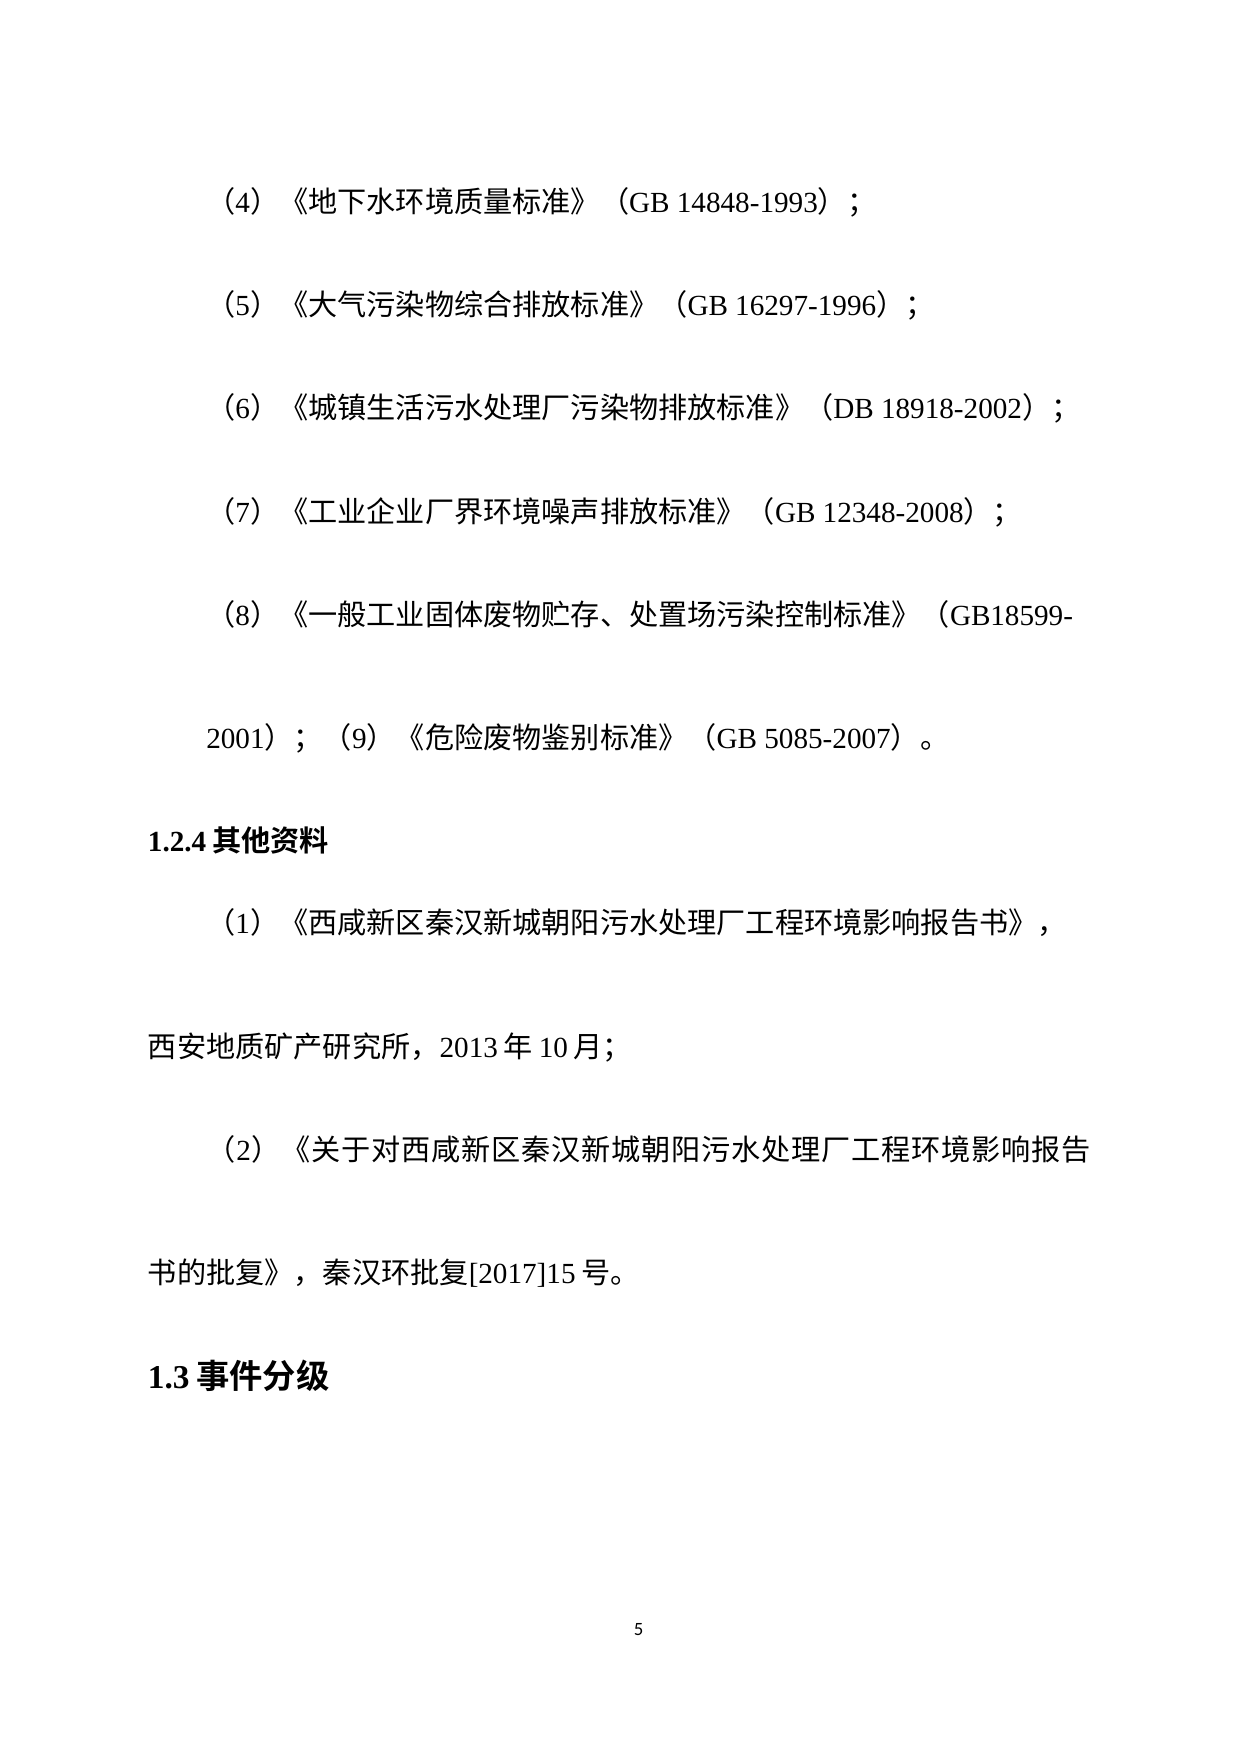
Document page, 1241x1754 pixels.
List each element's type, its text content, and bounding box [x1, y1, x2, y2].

text （7）《工业企业厂界环境噪声排放标准》（GB 12348-2008）； [148, 468, 1093, 551]
text （2）《关于对西咸新区秦汉新城朝阳污水处理厂工程环境影响报告书的批复》，秦汉环批复[2017]15号。 [148, 1106, 1093, 1312]
text （6）《城镇生活污水处理厂污染物排放标准》（DB 18918-2002）； [148, 365, 1093, 447]
subtitle 1.2.4其他资料 [148, 798, 1093, 880]
text （1）《西咸新区秦汉新城朝阳污水处理厂工程环境影响报告书》，西安地质矿产研究所，2013年10月； [148, 880, 1093, 1085]
text （5）《大气污染物综合排放标准》（GB 16297-1996）； [148, 262, 1093, 344]
text （8）《一般工业固体废物贮存、处置场污染控制标准》（GB18599-2001）；（9）《危险废物鉴别标准》（GB 5085-2007）。 [206, 572, 1093, 777]
subtitle 1.3事件分级 [148, 1333, 1093, 1415]
text （4）《地下水环境质量标准》（GB 14848-1993）； [148, 159, 1093, 241]
